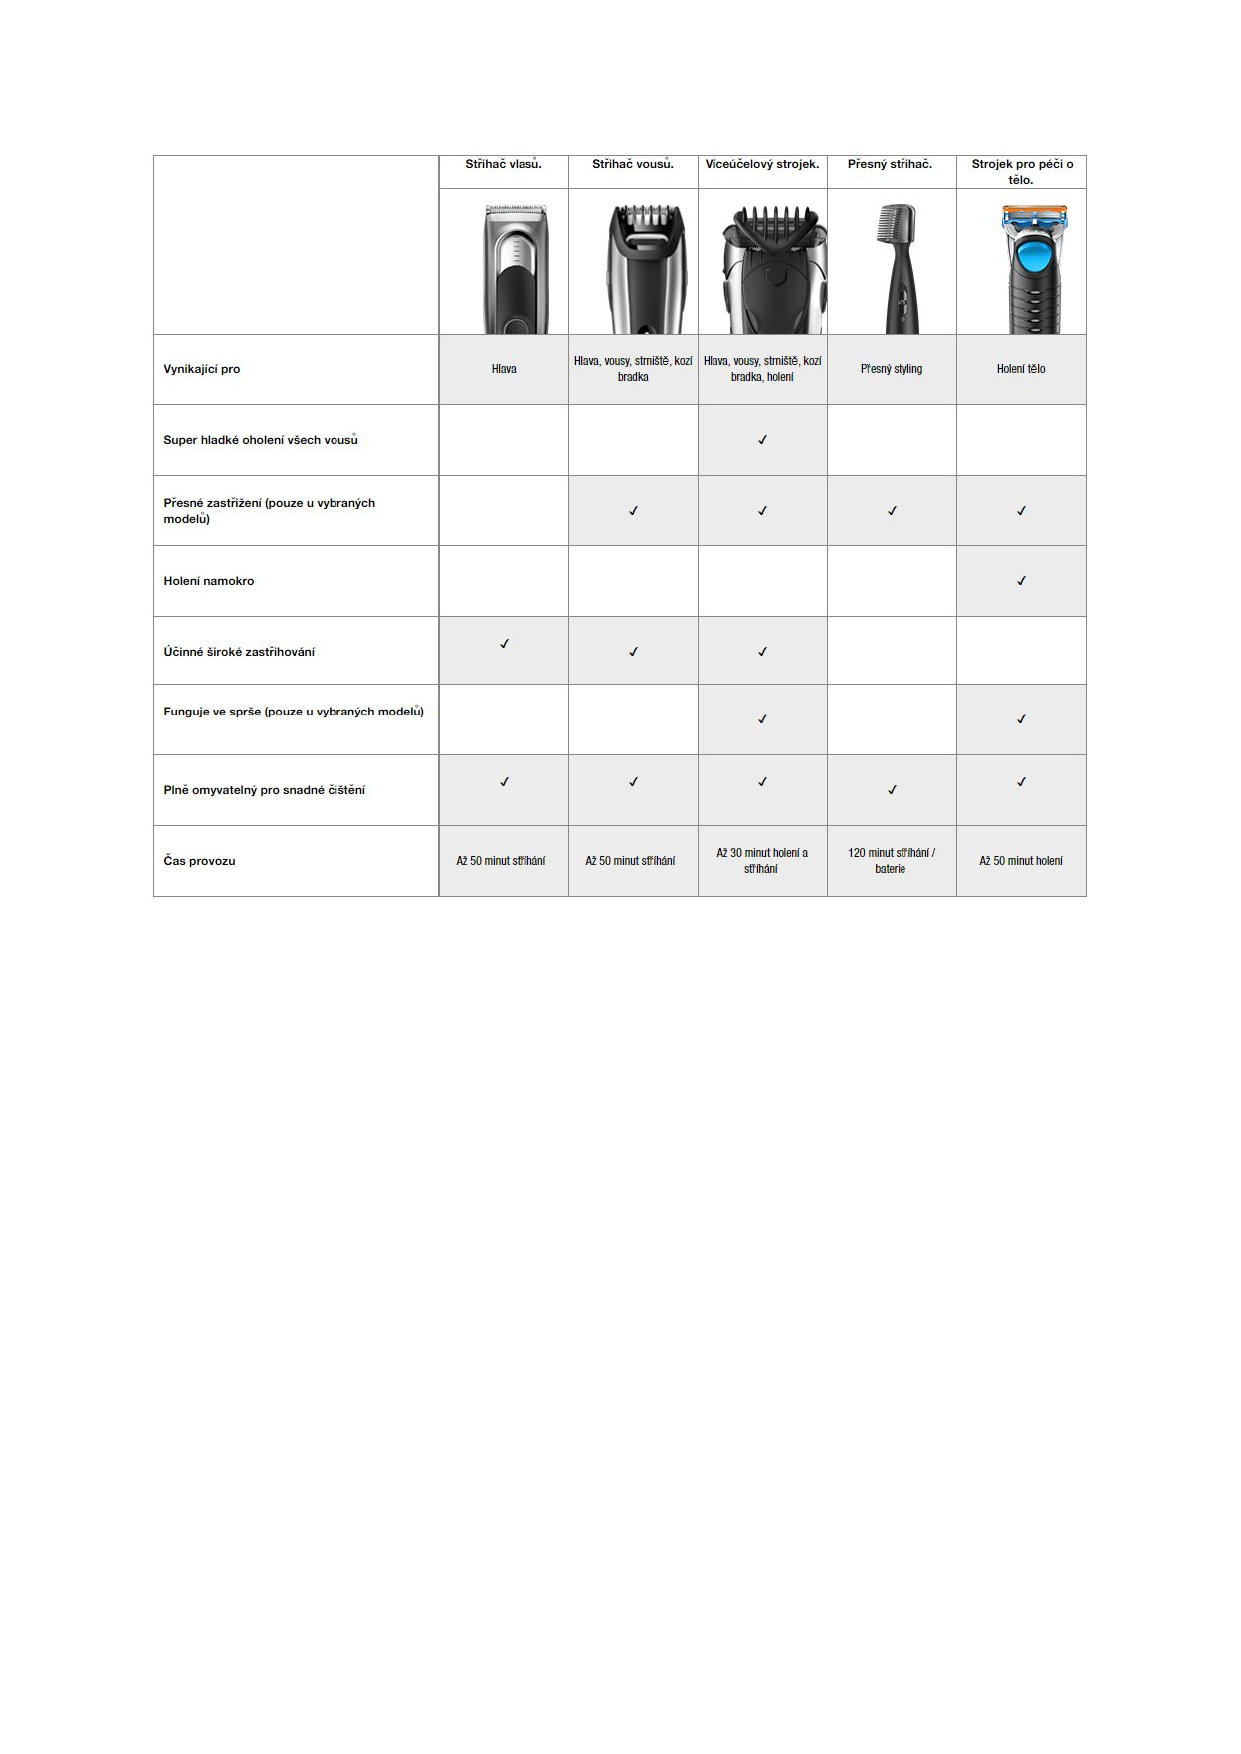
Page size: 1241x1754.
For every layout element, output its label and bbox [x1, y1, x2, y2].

picture [147, 147, 1092, 904]
